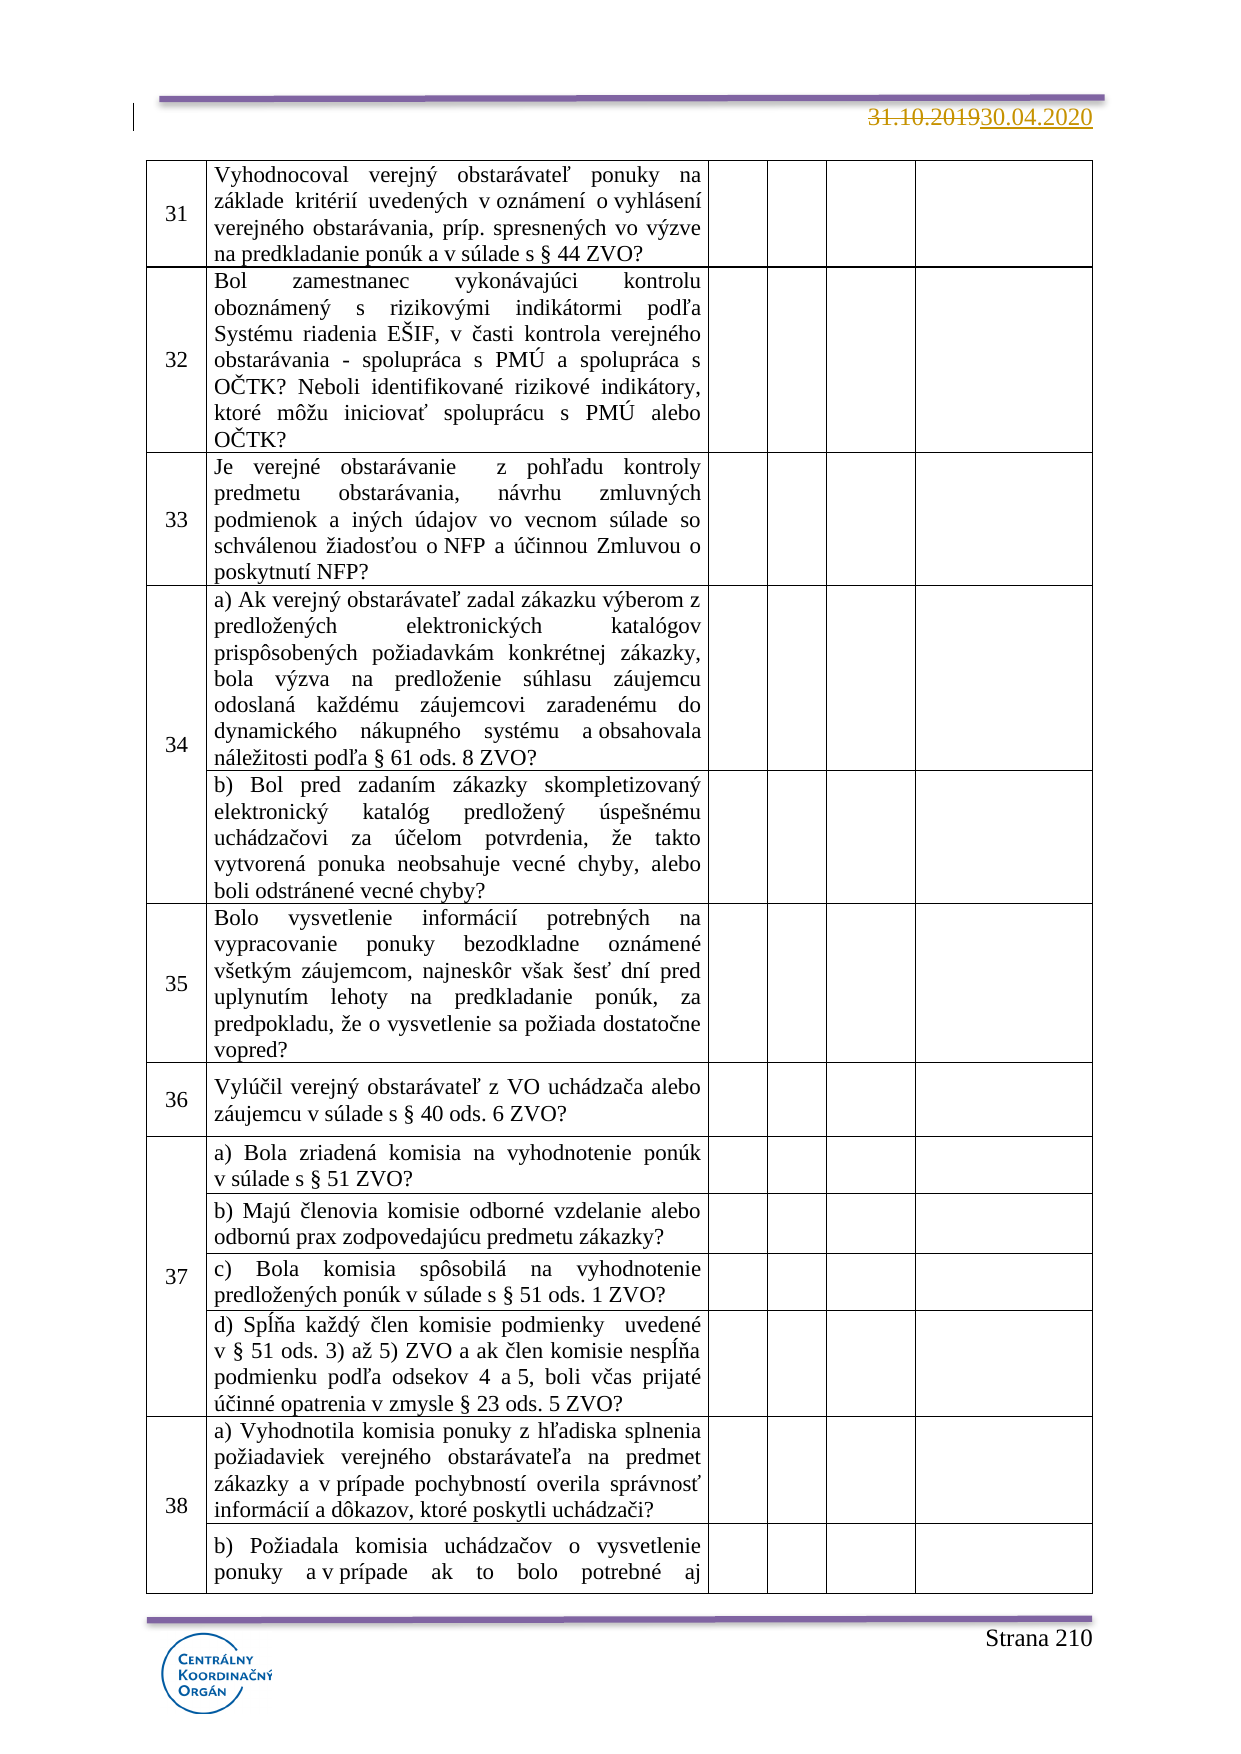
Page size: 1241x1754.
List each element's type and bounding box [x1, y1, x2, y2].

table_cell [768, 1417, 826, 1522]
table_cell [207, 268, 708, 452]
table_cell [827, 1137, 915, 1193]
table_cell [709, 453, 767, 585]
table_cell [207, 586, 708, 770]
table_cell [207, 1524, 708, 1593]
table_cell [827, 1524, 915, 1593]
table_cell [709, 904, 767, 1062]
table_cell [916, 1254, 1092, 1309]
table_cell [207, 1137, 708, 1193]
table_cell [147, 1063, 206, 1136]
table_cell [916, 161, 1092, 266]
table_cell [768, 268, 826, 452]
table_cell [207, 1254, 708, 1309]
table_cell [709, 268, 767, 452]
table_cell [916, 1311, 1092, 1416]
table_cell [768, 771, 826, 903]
picture [159, 1631, 272, 1713]
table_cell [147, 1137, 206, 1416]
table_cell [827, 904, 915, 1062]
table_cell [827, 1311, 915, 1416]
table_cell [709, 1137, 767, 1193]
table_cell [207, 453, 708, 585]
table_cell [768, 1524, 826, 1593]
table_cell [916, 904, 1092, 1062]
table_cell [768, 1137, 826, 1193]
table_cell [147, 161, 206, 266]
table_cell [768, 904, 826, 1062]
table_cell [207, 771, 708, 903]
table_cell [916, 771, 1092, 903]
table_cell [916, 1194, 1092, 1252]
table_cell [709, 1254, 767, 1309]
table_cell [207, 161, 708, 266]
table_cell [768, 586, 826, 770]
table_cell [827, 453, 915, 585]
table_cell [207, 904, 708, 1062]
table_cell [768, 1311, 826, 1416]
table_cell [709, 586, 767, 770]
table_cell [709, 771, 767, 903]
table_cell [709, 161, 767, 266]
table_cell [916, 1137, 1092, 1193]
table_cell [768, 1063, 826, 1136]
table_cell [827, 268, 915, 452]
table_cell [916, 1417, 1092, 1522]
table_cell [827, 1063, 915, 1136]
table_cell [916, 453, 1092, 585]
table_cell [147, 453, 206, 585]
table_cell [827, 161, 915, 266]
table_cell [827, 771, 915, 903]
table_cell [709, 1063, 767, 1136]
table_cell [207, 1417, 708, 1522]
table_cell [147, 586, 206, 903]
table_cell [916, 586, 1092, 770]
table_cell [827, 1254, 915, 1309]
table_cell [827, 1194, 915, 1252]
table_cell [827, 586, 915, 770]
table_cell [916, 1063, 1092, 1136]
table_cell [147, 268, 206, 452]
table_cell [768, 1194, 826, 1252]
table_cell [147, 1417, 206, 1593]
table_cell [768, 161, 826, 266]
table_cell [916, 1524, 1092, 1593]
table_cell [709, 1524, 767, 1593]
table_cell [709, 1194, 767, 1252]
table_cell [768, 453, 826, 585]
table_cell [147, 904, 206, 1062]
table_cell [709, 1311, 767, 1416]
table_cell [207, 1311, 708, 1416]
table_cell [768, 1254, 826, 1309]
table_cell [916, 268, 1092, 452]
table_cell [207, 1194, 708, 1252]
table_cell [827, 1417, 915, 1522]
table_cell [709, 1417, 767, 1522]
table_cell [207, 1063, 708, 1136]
